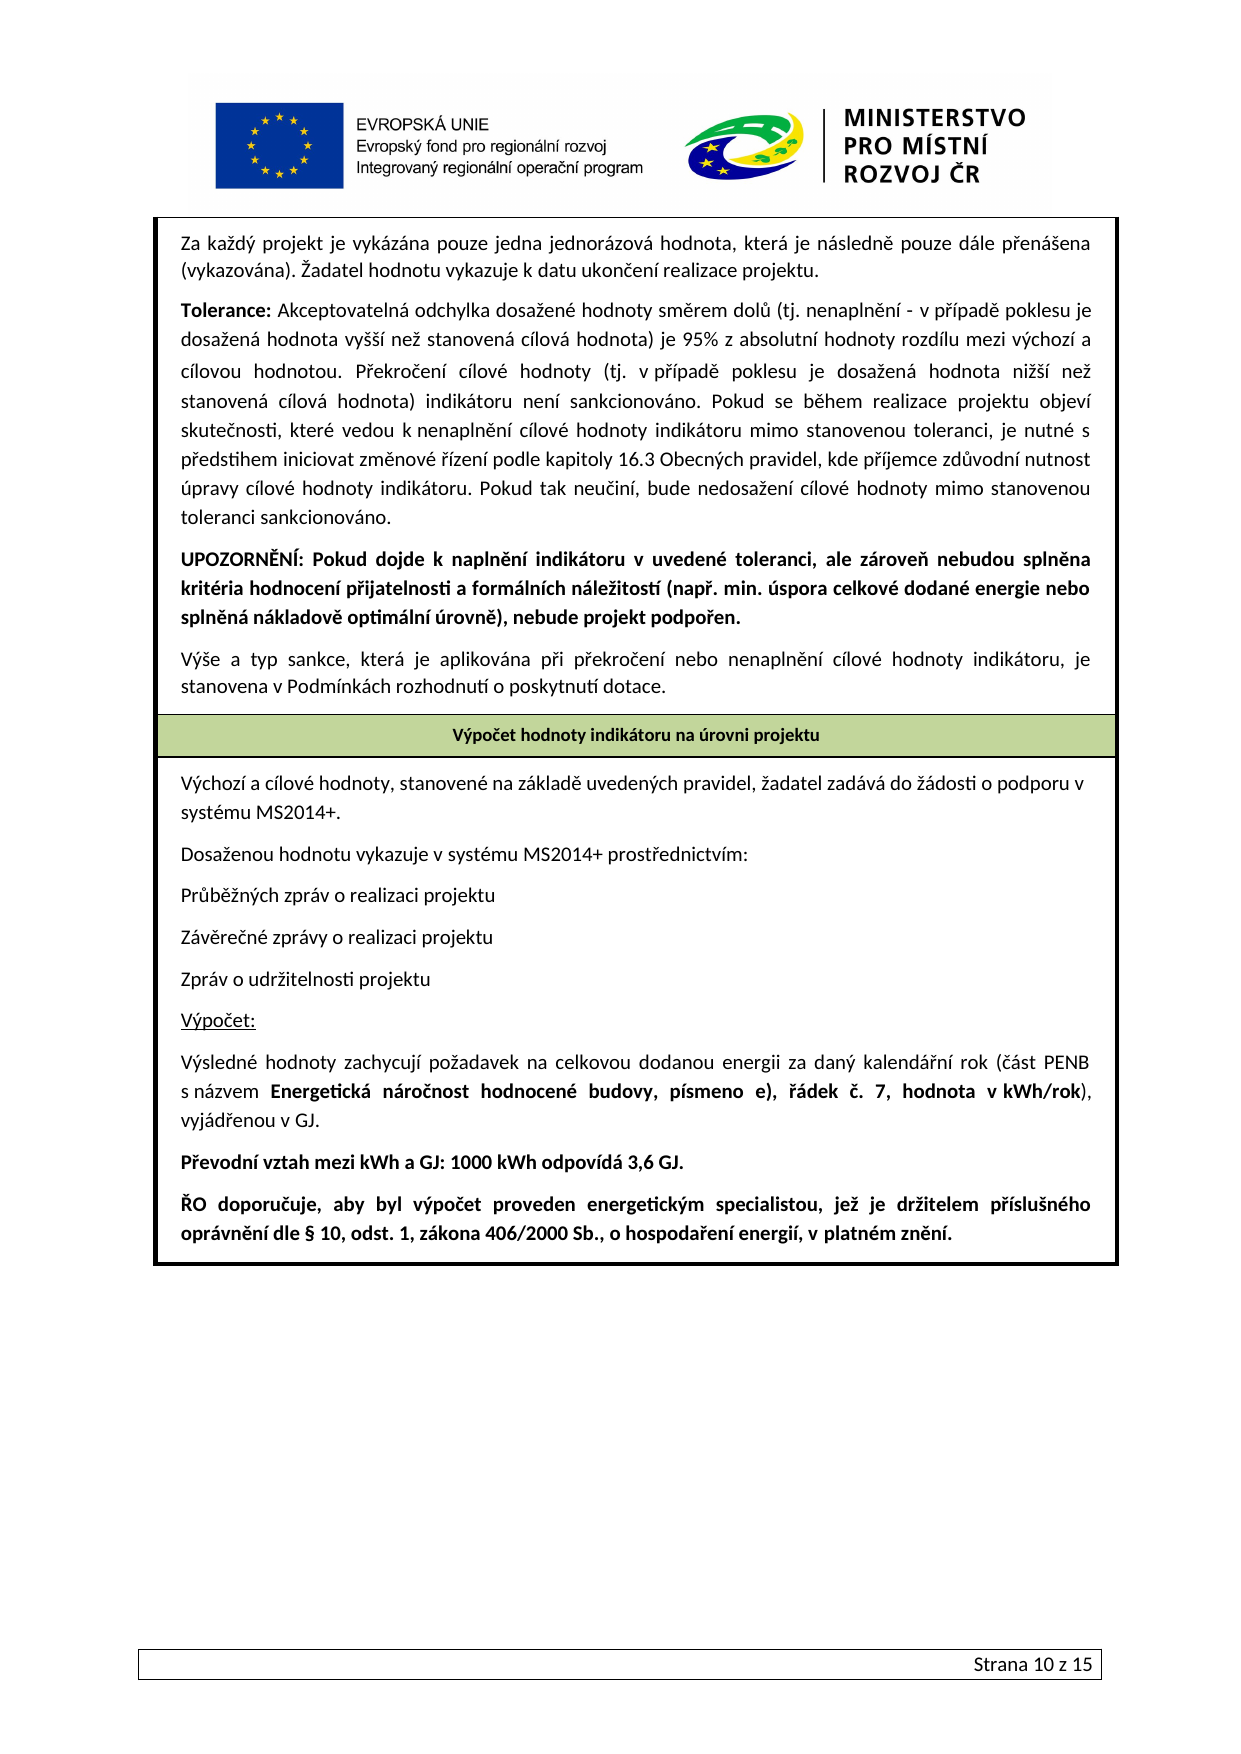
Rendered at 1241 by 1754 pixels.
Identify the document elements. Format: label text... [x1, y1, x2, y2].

picture [187, 73, 1053, 217]
table_cell Výchozí a cílové hodnoty, stanovené na základě uvedených pravidel, žadatel zadává do žádosti o podporu v systému MS2014+. Dosaženou hodnotu vykazuje v systému MS2014+ prostřednictvím: Průběžných zpráv o realizaci projektu Závěrečné zprávy o realizaci projektu Zpráv o udržitelnosti projektu Výpočet: Výsledné hodnoty zachycují požadavek na celkovou dodanou energii za daný kalendářní rok (část PENB s názvem Energetická náročnost hodnocené budovy, písmeno e), řádek č. 7, hodnota v kWh/rok), vyjádřenou v GJ. Převodní vztah mezi kWh a GJ: 1000 kWh odpovídá 3,6 GJ. ŘO doporučuje, aby byl výpočet proveden energetickým specialistou, jež je držitelem příslušného oprávnění dle § 10, odst. 1, zákona 406/2000 Sb., o hospodaření energií, v platném znění. [158, 758, 1115, 1262]
table_cell Výpočet hodnoty indikátoru na úrovni projektu [158, 715, 1115, 756]
